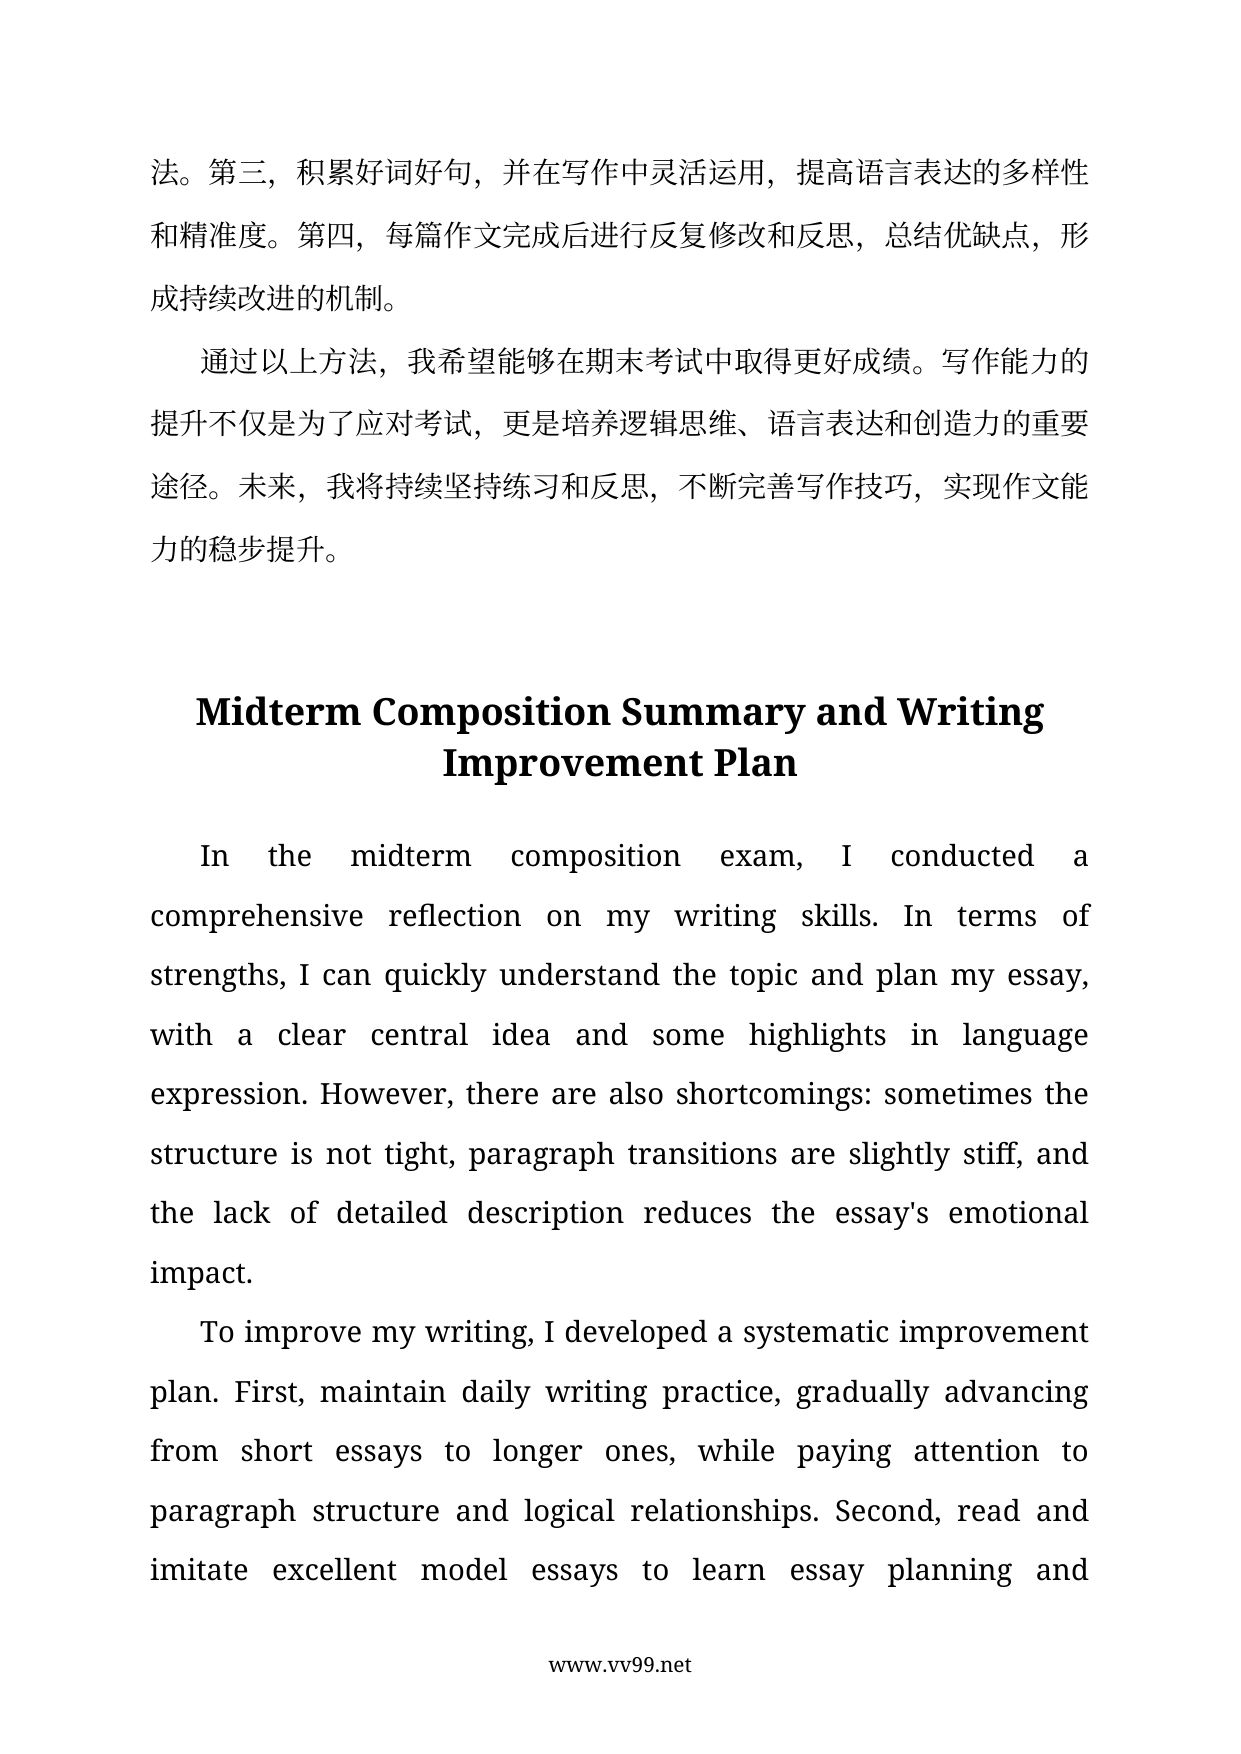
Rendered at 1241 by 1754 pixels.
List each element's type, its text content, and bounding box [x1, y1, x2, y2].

text In the midterm composition exam, I conducted a comprehensive reflection on my writing skills. In terms of strengths, I can quickly understand the topic and plan my essay, with a clear central idea and some highlights in language expression. However, there are also shortcomings: sometimes the structure is not tight, paragraph transitions are slightly stiff, and the lack of detailed description reduces the essay's emotional impact. [150, 836, 1090, 1292]
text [150, 150, 1090, 317]
subtitle Midterm Composition Summary and Writing Improvement Plan [150, 686, 1090, 788]
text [150, 1311, 1090, 1589]
text 通过以上方法，我希望能够在期末考试中取得更好成绩。写作能力的提升不仅是为了应对考试，更是培养逻辑思维、语言表达和创造力的重要途径。未来，我将持续坚持练习和反思，不断完善写作技巧，实现作文能力的稳步提升。 [150, 338, 1090, 569]
